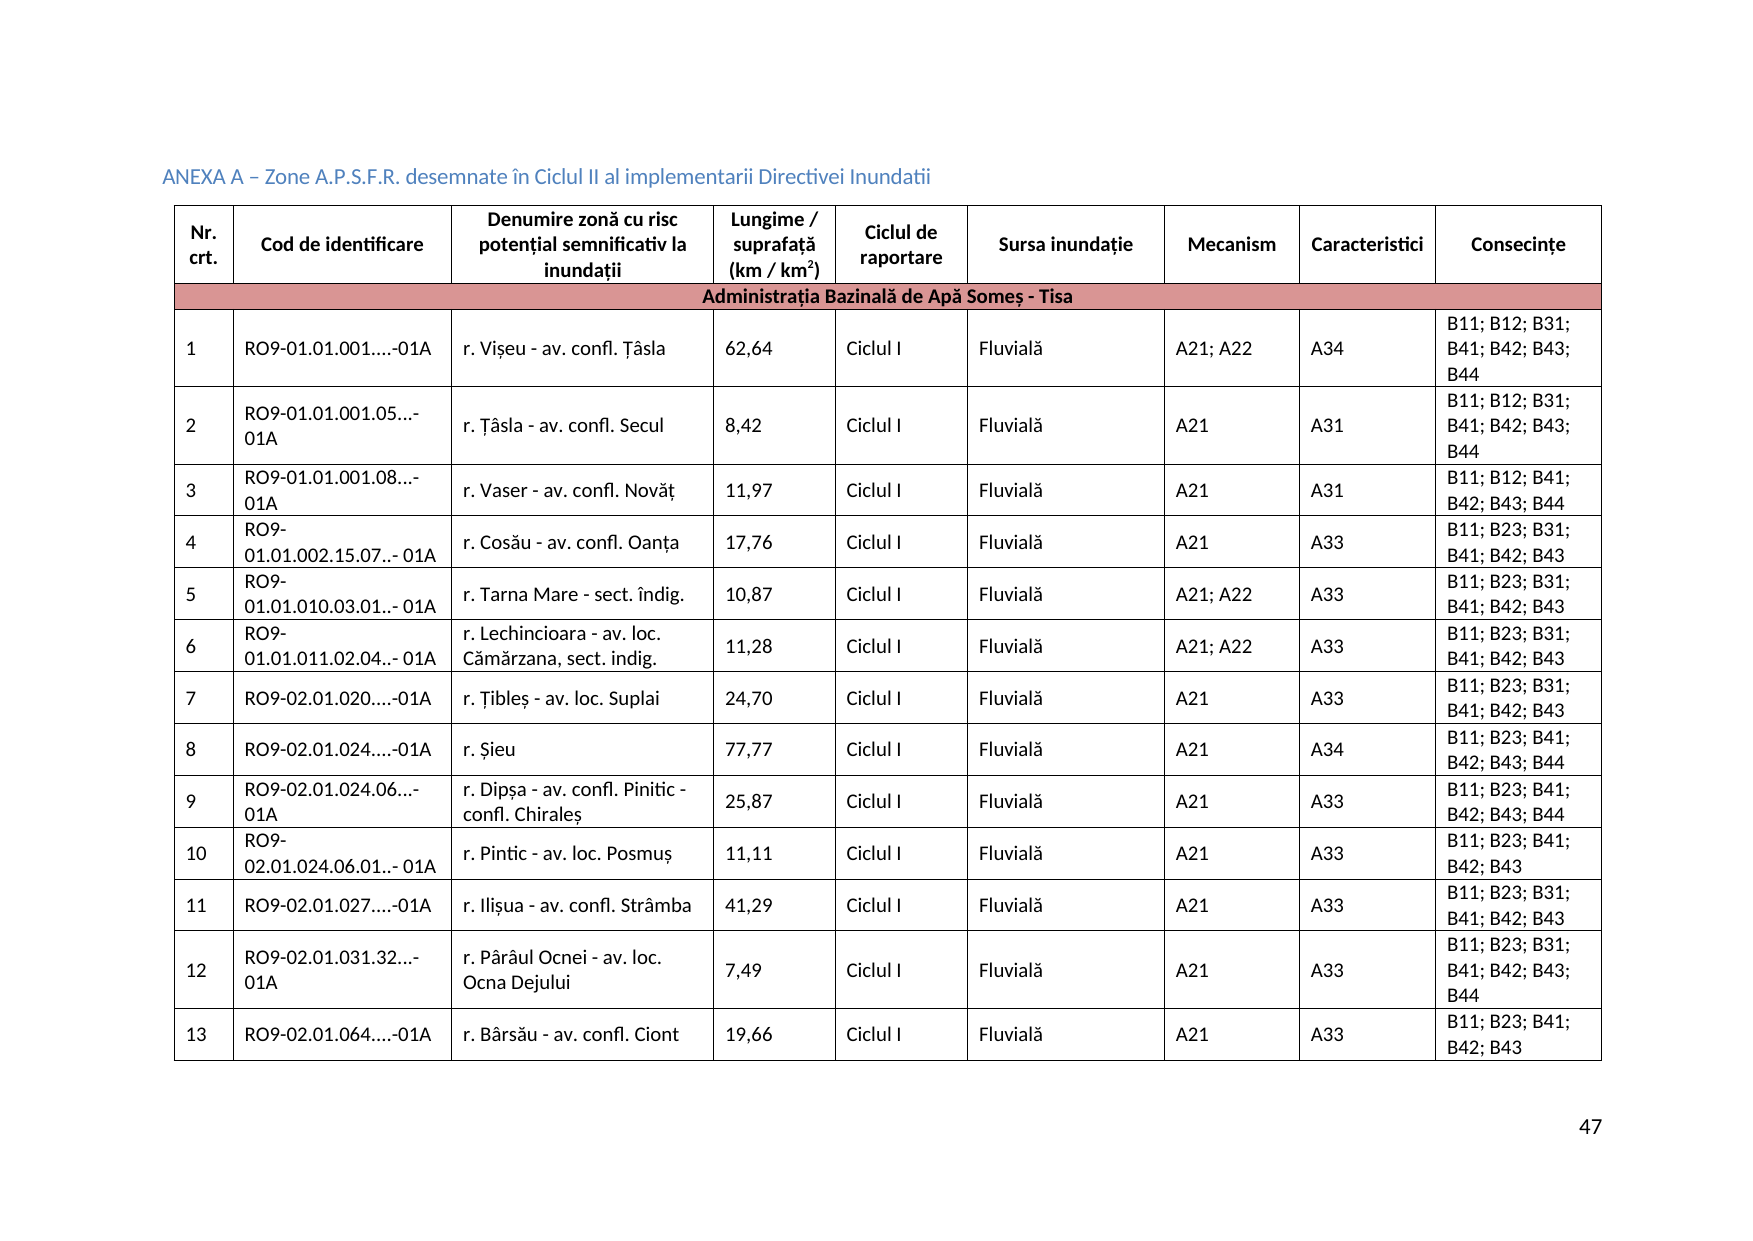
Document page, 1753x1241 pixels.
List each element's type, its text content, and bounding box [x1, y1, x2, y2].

table_cell r. Ilișua - av. confl. Strâmba [452, 880, 713, 930]
table_cell B11; B23; B31; B41; B42; B43 [1436, 672, 1601, 723]
table_cell Fluvială [968, 1009, 1164, 1059]
table_header Mecanism [1165, 206, 1299, 282]
table_cell r. Țibleș - av. loc. Suplai [452, 672, 713, 723]
table_cell B11; B23; B41; B42; B43 [1436, 1009, 1601, 1059]
table_cell r. Pintic - av. loc. Posmuș [452, 828, 713, 878]
table_cell A33 [1300, 1009, 1435, 1059]
table_cell A21 [1165, 672, 1299, 723]
table_cell RO9-02.01.031.32...-01A [234, 931, 451, 1008]
table_cell Ciclul I [836, 724, 967, 775]
table_cell 7 [175, 672, 233, 723]
table_cell r. Vaser - av. confl. Novăț [452, 465, 713, 515]
table_cell A21 [1165, 880, 1299, 930]
table_cell A21 [1165, 724, 1299, 775]
table_cell r. Tarna Mare - sect. îndig. [452, 568, 713, 619]
table_cell Ciclul I [836, 828, 967, 878]
table_header Denumire zonă cu risc potențial semnificativ la inundații [452, 206, 713, 282]
table_cell A33 [1300, 828, 1435, 878]
table_cell 3 [175, 465, 233, 515]
table_cell 6 [175, 620, 233, 671]
table_cell 4 [175, 516, 233, 567]
table_cell r. Vișeu - av. confl. Țâsla [452, 310, 713, 386]
table_cell B11; B12; B41; B42; B43; B44 [1436, 465, 1601, 515]
table_cell B11; B23; B31; B41; B42; B43; B44 [1436, 931, 1601, 1008]
table_cell A21 [1165, 1009, 1299, 1059]
table_cell 10,87 [714, 568, 835, 619]
table_cell Ciclul I [836, 568, 967, 619]
table_cell r. Pârâul Ocnei - av. loc. Ocna Dejului [452, 931, 713, 1008]
table_cell A33 [1300, 516, 1435, 567]
table_cell A33 [1300, 672, 1435, 723]
table_cell RO9-02.01.024.06.01..- 01A [234, 828, 451, 878]
table_cell Fluvială [968, 672, 1164, 723]
table_header Lungime / suprafață (km / km2) [714, 206, 835, 282]
table_cell RO9-01.01.002.15.07..- 01A [234, 516, 451, 567]
table_cell 10 [175, 828, 233, 878]
table_cell r. Cosău - av. confl. Oanța [452, 516, 713, 567]
table_cell Ciclul I [836, 1009, 967, 1059]
table_cell Administrația Bazinală de Apă Someș - Tisa [175, 284, 1601, 309]
table_cell A21 [1165, 776, 1299, 827]
text ANEXA A – Zone A.P.S.F.R. desemnate în Ciclul II al implementarii Directivei Inundatii [162, 162, 1600, 191]
table_cell B11; B23; B31; B41; B42; B43 [1436, 568, 1601, 619]
table_cell 7,49 [714, 931, 835, 1008]
table_cell 25,87 [714, 776, 835, 827]
table_cell B11; B12; B31; B41; B42; B43; B44 [1436, 310, 1601, 386]
table_cell Fluvială [968, 776, 1164, 827]
table_cell A31 [1300, 465, 1435, 515]
table_cell Fluvială [968, 880, 1164, 930]
table_cell A33 [1300, 776, 1435, 827]
table_cell RO9-01.01.011.02.04..- 01A [234, 620, 451, 671]
table_cell Ciclul I [836, 387, 967, 463]
table_cell B11; B23; B41; B42; B43 [1436, 828, 1601, 878]
table_cell Fluvială [968, 724, 1164, 775]
table_cell r. Dipșa - av. confl. Pinitic - confl. Chiraleș [452, 776, 713, 827]
table_cell Fluvială [968, 568, 1164, 619]
table_cell Fluvială [968, 828, 1164, 878]
table_cell RO9-01.01.001.05...-01A [234, 387, 451, 463]
table_cell RO9-02.01.024....-01A [234, 724, 451, 775]
table_cell r. Bârsău - av. confl. Ciont [452, 1009, 713, 1059]
table_cell A21 [1165, 828, 1299, 878]
table_cell r. Șieu [452, 724, 713, 775]
table_cell Ciclul I [836, 776, 967, 827]
table_cell A33 [1300, 568, 1435, 619]
table_cell 13 [175, 1009, 233, 1059]
table_cell A33 [1300, 880, 1435, 930]
table_cell 24,70 [714, 672, 835, 723]
table_cell A21 [1165, 931, 1299, 1008]
table_cell 77,77 [714, 724, 835, 775]
table_cell B11; B23; B31; B41; B42; B43 [1436, 620, 1601, 671]
table_cell 2 [175, 387, 233, 463]
table_cell Fluvială [968, 516, 1164, 567]
table_cell 11,97 [714, 465, 835, 515]
table_cell Ciclul I [836, 931, 967, 1008]
table_cell B11; B23; B41; B42; B43; B44 [1436, 776, 1601, 827]
table_header Ciclul de raportare [836, 206, 967, 282]
table_cell Ciclul I [836, 620, 967, 671]
table_cell 1 [175, 310, 233, 386]
table_cell RO9-02.01.064....-01A [234, 1009, 451, 1059]
table_header Consecințe [1436, 206, 1601, 282]
table_cell RO9-01.01.001.08...-01A [234, 465, 451, 515]
table_cell A34 [1300, 724, 1435, 775]
table_cell 11,11 [714, 828, 835, 878]
table_cell RO9-01.01.010.03.01..- 01A [234, 568, 451, 619]
table_cell RO9-02.01.027....-01A [234, 880, 451, 930]
table_cell B11; B12; B31; B41; B42; B43; B44 [1436, 387, 1601, 463]
table_cell r. Lechincioara - av. loc. Cămărzana, sect. indig. [452, 620, 713, 671]
table_cell A21 [1165, 387, 1299, 463]
table_cell 11 [175, 880, 233, 930]
table_header Caracteristici [1300, 206, 1435, 282]
table_cell 8,42 [714, 387, 835, 463]
table_cell 11,28 [714, 620, 835, 671]
table_cell 19,66 [714, 1009, 835, 1059]
table_cell 12 [175, 931, 233, 1008]
table_header Cod de identificare [234, 206, 451, 282]
table_cell Fluvială [968, 620, 1164, 671]
table_cell RO9-02.01.024.06...-01A [234, 776, 451, 827]
table_cell 62,64 [714, 310, 835, 386]
table_cell Ciclul I [836, 672, 967, 723]
table_cell A34 [1300, 310, 1435, 386]
table_cell Ciclul I [836, 465, 967, 515]
table_cell B11; B23; B31; B41; B42; B43 [1436, 516, 1601, 567]
table_cell Fluvială [968, 931, 1164, 1008]
table_cell A21; A22 [1165, 310, 1299, 386]
table_cell RO9-01.01.001....-01A [234, 310, 451, 386]
table_cell r. Țâsla - av. confl. Secul [452, 387, 713, 463]
table_cell A21 [1165, 465, 1299, 515]
table_cell Ciclul I [836, 310, 967, 386]
table_cell B11; B23; B31; B41; B42; B43 [1436, 880, 1601, 930]
table_cell Ciclul I [836, 880, 967, 930]
table_cell B11; B23; B41; B42; B43; B44 [1436, 724, 1601, 775]
table_cell 17,76 [714, 516, 835, 567]
table_cell Fluvială [968, 387, 1164, 463]
table_cell Ciclul I [836, 516, 967, 567]
table_cell A21 [1165, 516, 1299, 567]
table_cell A33 [1300, 620, 1435, 671]
table_cell Fluvială [968, 465, 1164, 515]
table_cell 9 [175, 776, 233, 827]
table_cell 5 [175, 568, 233, 619]
table_cell 41,29 [714, 880, 835, 930]
table_header Sursa inundație [968, 206, 1164, 282]
table_cell 8 [175, 724, 233, 775]
table_cell A21; A22 [1165, 620, 1299, 671]
table_cell RO9-02.01.020....-01A [234, 672, 451, 723]
table_cell Fluvială [968, 310, 1164, 386]
table_header Nr. crt. [175, 206, 233, 282]
table_cell A21; A22 [1165, 568, 1299, 619]
table_cell A33 [1300, 931, 1435, 1008]
table_cell A31 [1300, 387, 1435, 463]
